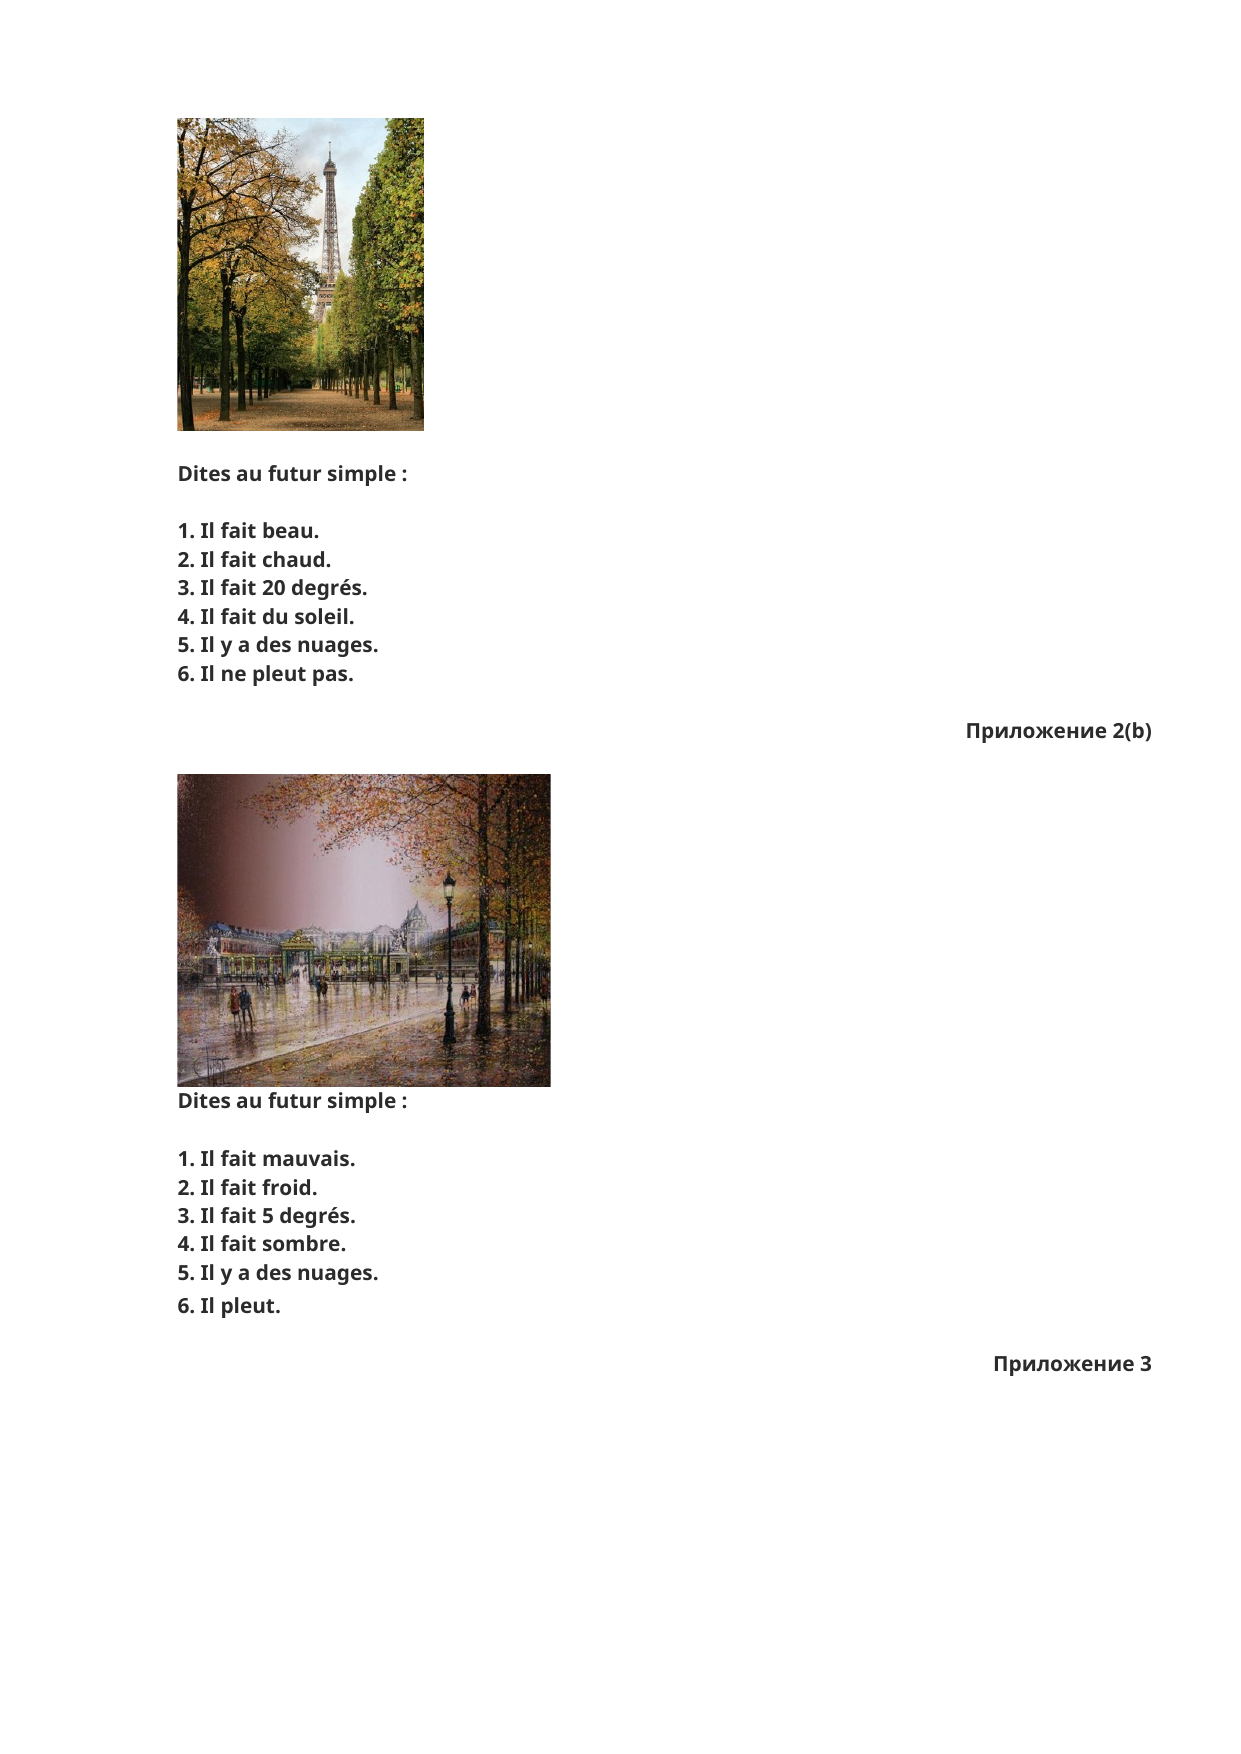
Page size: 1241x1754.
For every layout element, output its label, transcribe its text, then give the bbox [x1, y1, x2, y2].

picture [177, 774, 551, 1087]
text Приложение 3 [177, 1349, 1152, 1378]
text 1. Il fait mauvais. 2. Il fait froid. 3. Il fait 5 degrés. 4. Il fait sombre. 5. Il y a des nuages. 6. Il pleut. [177, 1144, 1152, 1320]
text 1. Il fait beau. 2. Il fait chaud. 3. Il fait 20 degrés. 4. Il fait du soleil. 5. Il y a des nuages. 6. Il ne pleut pas. [177, 517, 1152, 687]
text Dites au futur simple : [177, 118, 1152, 487]
picture [177, 118, 424, 431]
text Приложение 2(b) [177, 716, 1152, 745]
